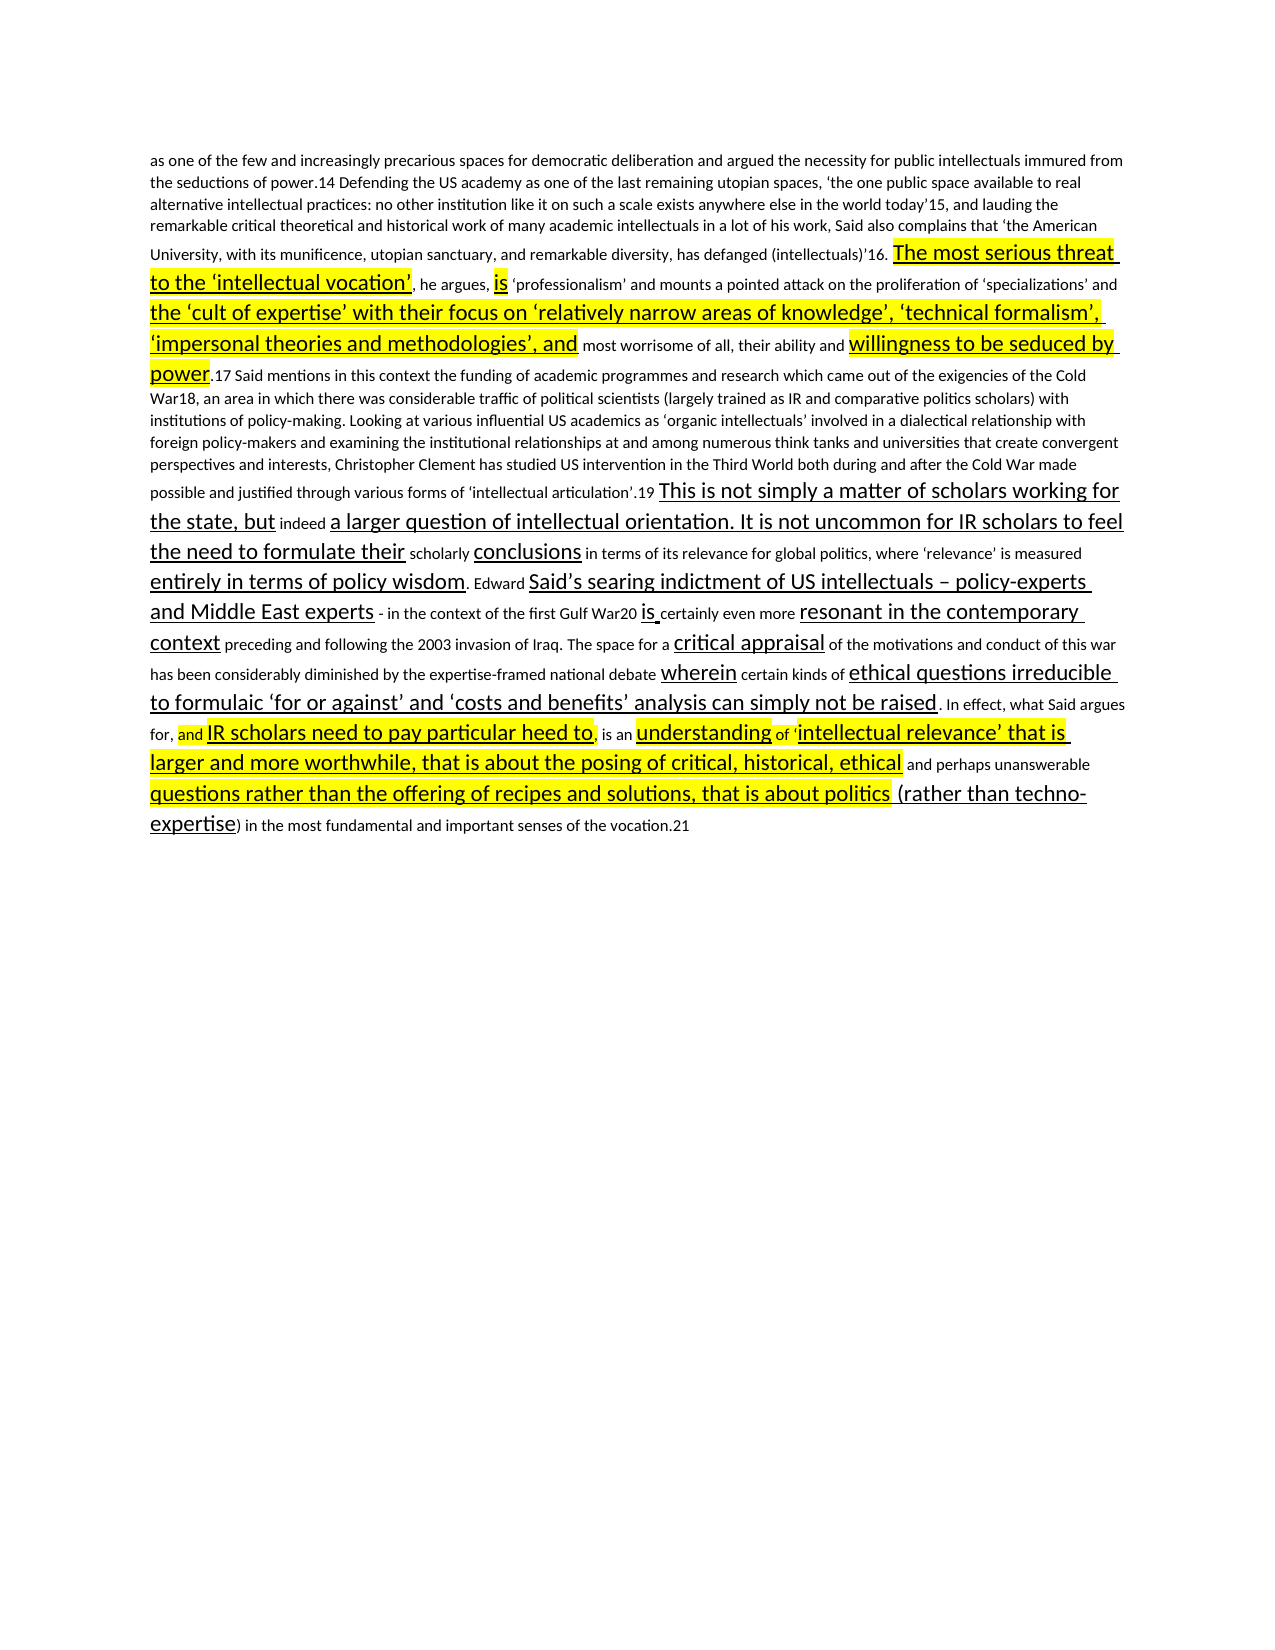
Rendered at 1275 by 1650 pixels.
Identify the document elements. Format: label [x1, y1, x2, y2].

text [150, 150, 1125, 837]
